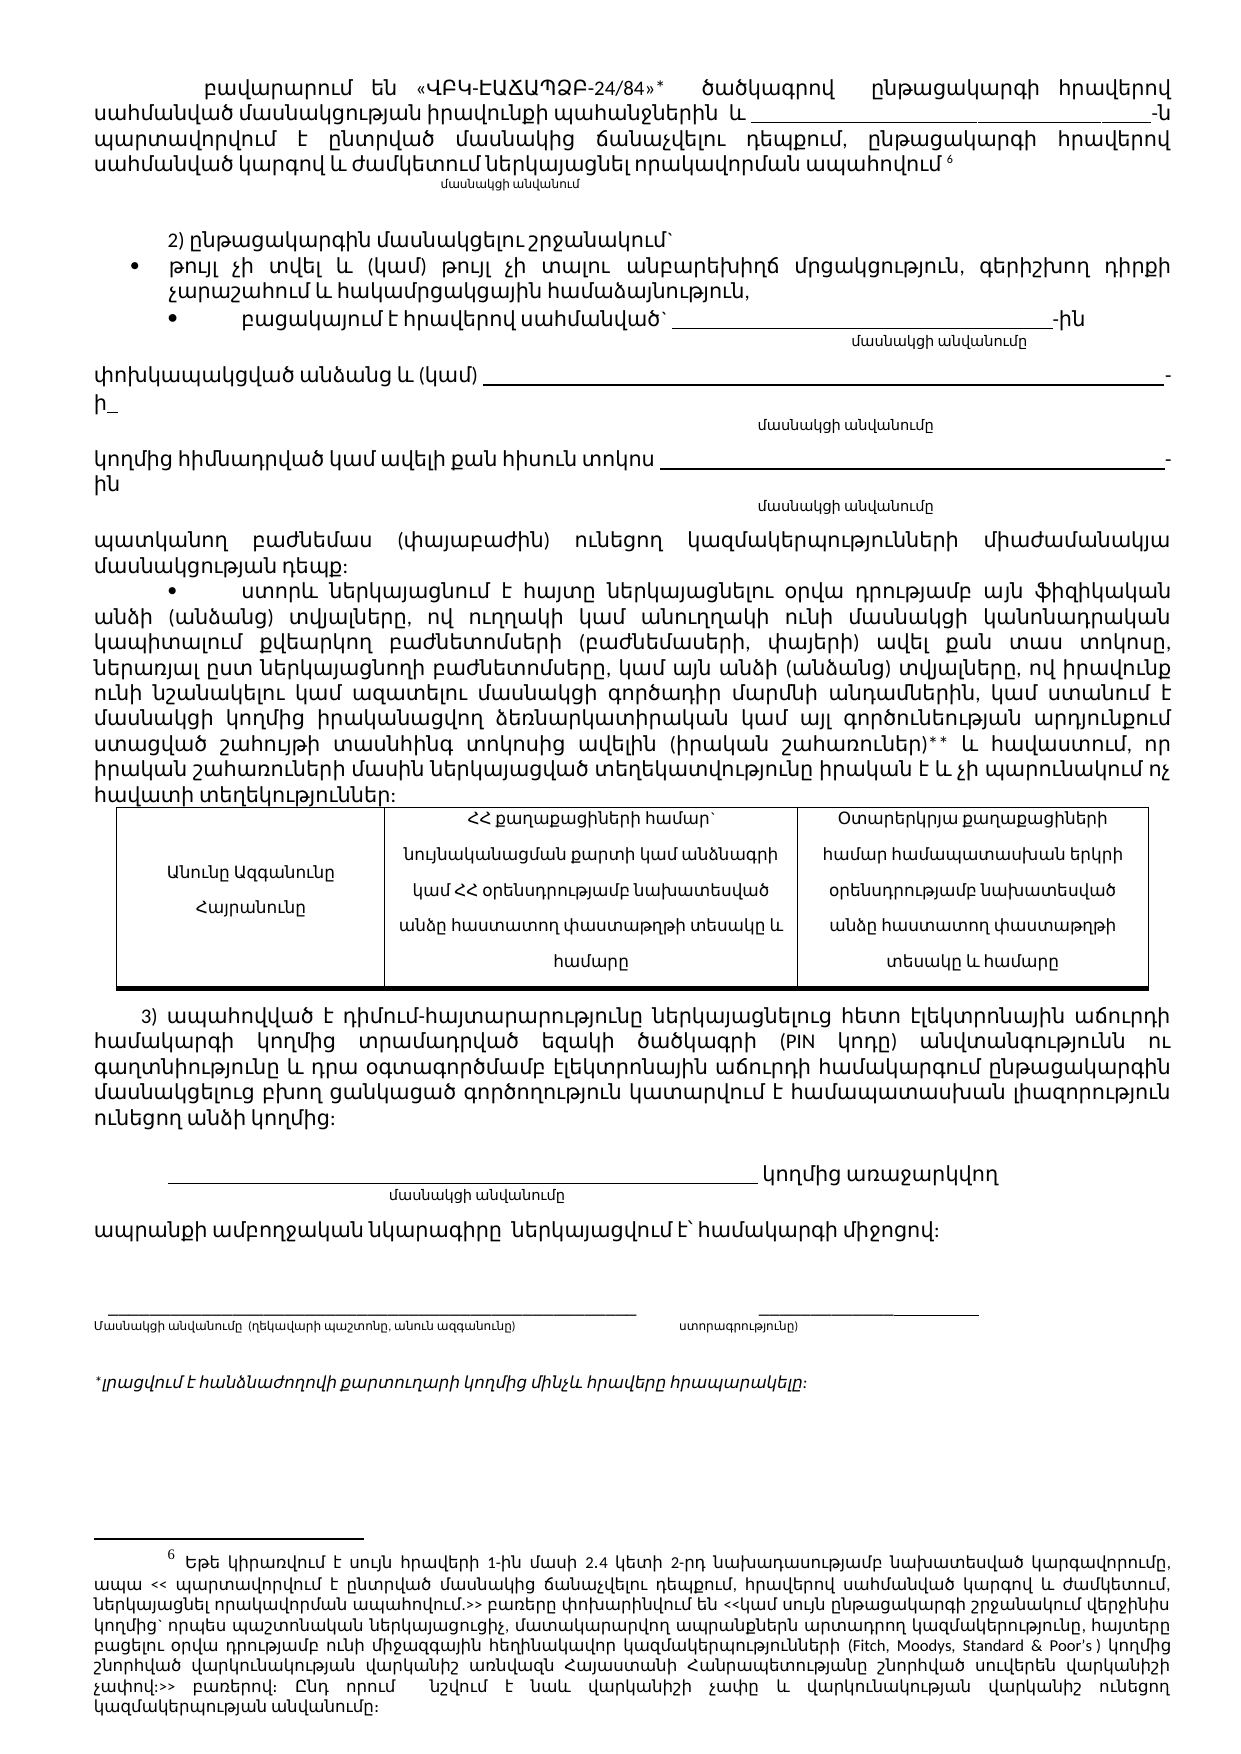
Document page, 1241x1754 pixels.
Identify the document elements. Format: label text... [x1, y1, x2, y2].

table_header Օտարերկրյա քաղաքացիների համար համապատասխան երկրի օրենսդրությամբ նախատեսված անձը հաստատող փաստաթղթի տեսակը և համարը [798, 808, 1148, 986]
text մասնակցի անվանումը [94, 332, 1171, 362]
text ___________________________________________________ _____________ Մասնակցի անվանումը (ղեկավարի պաշտոնը, անուն ազգանունը) ստորագրությունը) [94, 1293, 1171, 1344]
text պատկանող բաժնեմաս (փայաբաժին) ունեցող կազմակերպությունների միաժամանակյա մասնակցության դեպք: [94, 528, 1171, 578]
list ստորև ներկայացնում է հայտը ներկայացնելու օրվա դրությամբ այն ֆիզիկական անձի (անձանց) տվյալները, ով ուղղակի կամ անուղղակի ունի մասնակցի կանոնադրական կապիտալում քվեարկող բաժնետոմսերի (բաժնեմասերի, փայերի) ավել քան տաս տոկոսը, ներառյալ ըստ ներկայացնողի բաժնետոմսերը, կամ այն անձի (անձանց) տվյալները, ով իրավունք ունի նշանակելու կամ ազատելու մասնակցի գործադիր մարմնի անդամներին, կամ ստանում է մասնակցի կողմից իրականացվող ձեռնարկատիրական կամ այլ գործունեության արդյունքում ստացված շահույթի տասնհինգ տոկոսից ավելին (իրական շահառուներ)** և հավաստում, որ իրական շահառուների մասին ներկայացված տեղեկատվությունը իրական է և չի պարունակում ոչ հավատի տեղեկություններ: [94, 578, 1171, 807]
table_header ՀՀ քաղաքացիների համար` նույնականացման քարտի կամ անձնագրի կամ ՀՀ օրենսդրությամբ նախատեսված անձը հաստատող փաստաթղթի տեսակը և համարը [385, 808, 797, 986]
list թույլ չի տվել և (կամ) թույլ չի տալու անբարեխիղճ մրցակցություն, գերիշխող դիրքի չարաշահում և հակամրցակցային համաձայնություն, [131, 253, 1171, 304]
table_header Անունը Ազգանունը Հայրանունը [117, 808, 384, 986]
text փոխկապակցված անձանց և (կամ) -ի [94, 362, 1171, 416]
text ապրանքի ամբողջական նկարագիրը ներկայացվում է՝ համակարգի միջոցով: [94, 1217, 1171, 1242]
text *լրացվում է հանձնաժողովի քարտուղարի կողմից մինչև հրավերը հրապարակելը: [94, 1373, 1171, 1393]
text 2) ընթացակարգին մասնակցելու շրջանակում` [94, 227, 1171, 253]
text 3) ապահովված է դիմում-հայտարարությունը ներկայացնելուց հետո էլեկտրոնային աճուրդի համակարգի կողմից տրամադրված եզակի ծածկագրի (PIN կոդը) անվտանգությունն ու գաղտնիությունը և դրա օգտագործմամբ էլեկտրոնային աճուրդի համակարգում ընթացակարգին մասնակցելուց բխող ցանկացած գործողություն կատարվում է համապատասխան լիազորություն ունեցող անձի կողմից: [94, 1003, 1171, 1130]
text մասնակցի անվանում [94, 177, 1171, 202]
text մասնակցի անվանումը [94, 416, 1171, 446]
text կողմից առաջարկվող [94, 1161, 1171, 1186]
list բացակայում է հրավերով սահմանված` -ին [94, 304, 1171, 332]
text մասնակցի անվանումը [94, 1186, 1171, 1217]
text բավարարում են «ՎԲԿ-ԷԱՃԱՊՁԲ-24/84»* ծածկագրով ընթացակարգի հրավերով սահմանված մասնակցության իրավունքի պահանջներին և -ն պարտավորվում է ընտրված մասնակից ճանաչվելու դեպքում, ընթացակարգի հրավերով սահմանված կարգով և ժամկետում ներկայացնել որակավորման ապահովում [94, 75, 1171, 177]
text կողմից հիմնադրված կամ ավելի քան հիսուն տոկոս -ին [94, 446, 1171, 497]
text մասնակցի անվանումը [94, 497, 1171, 528]
